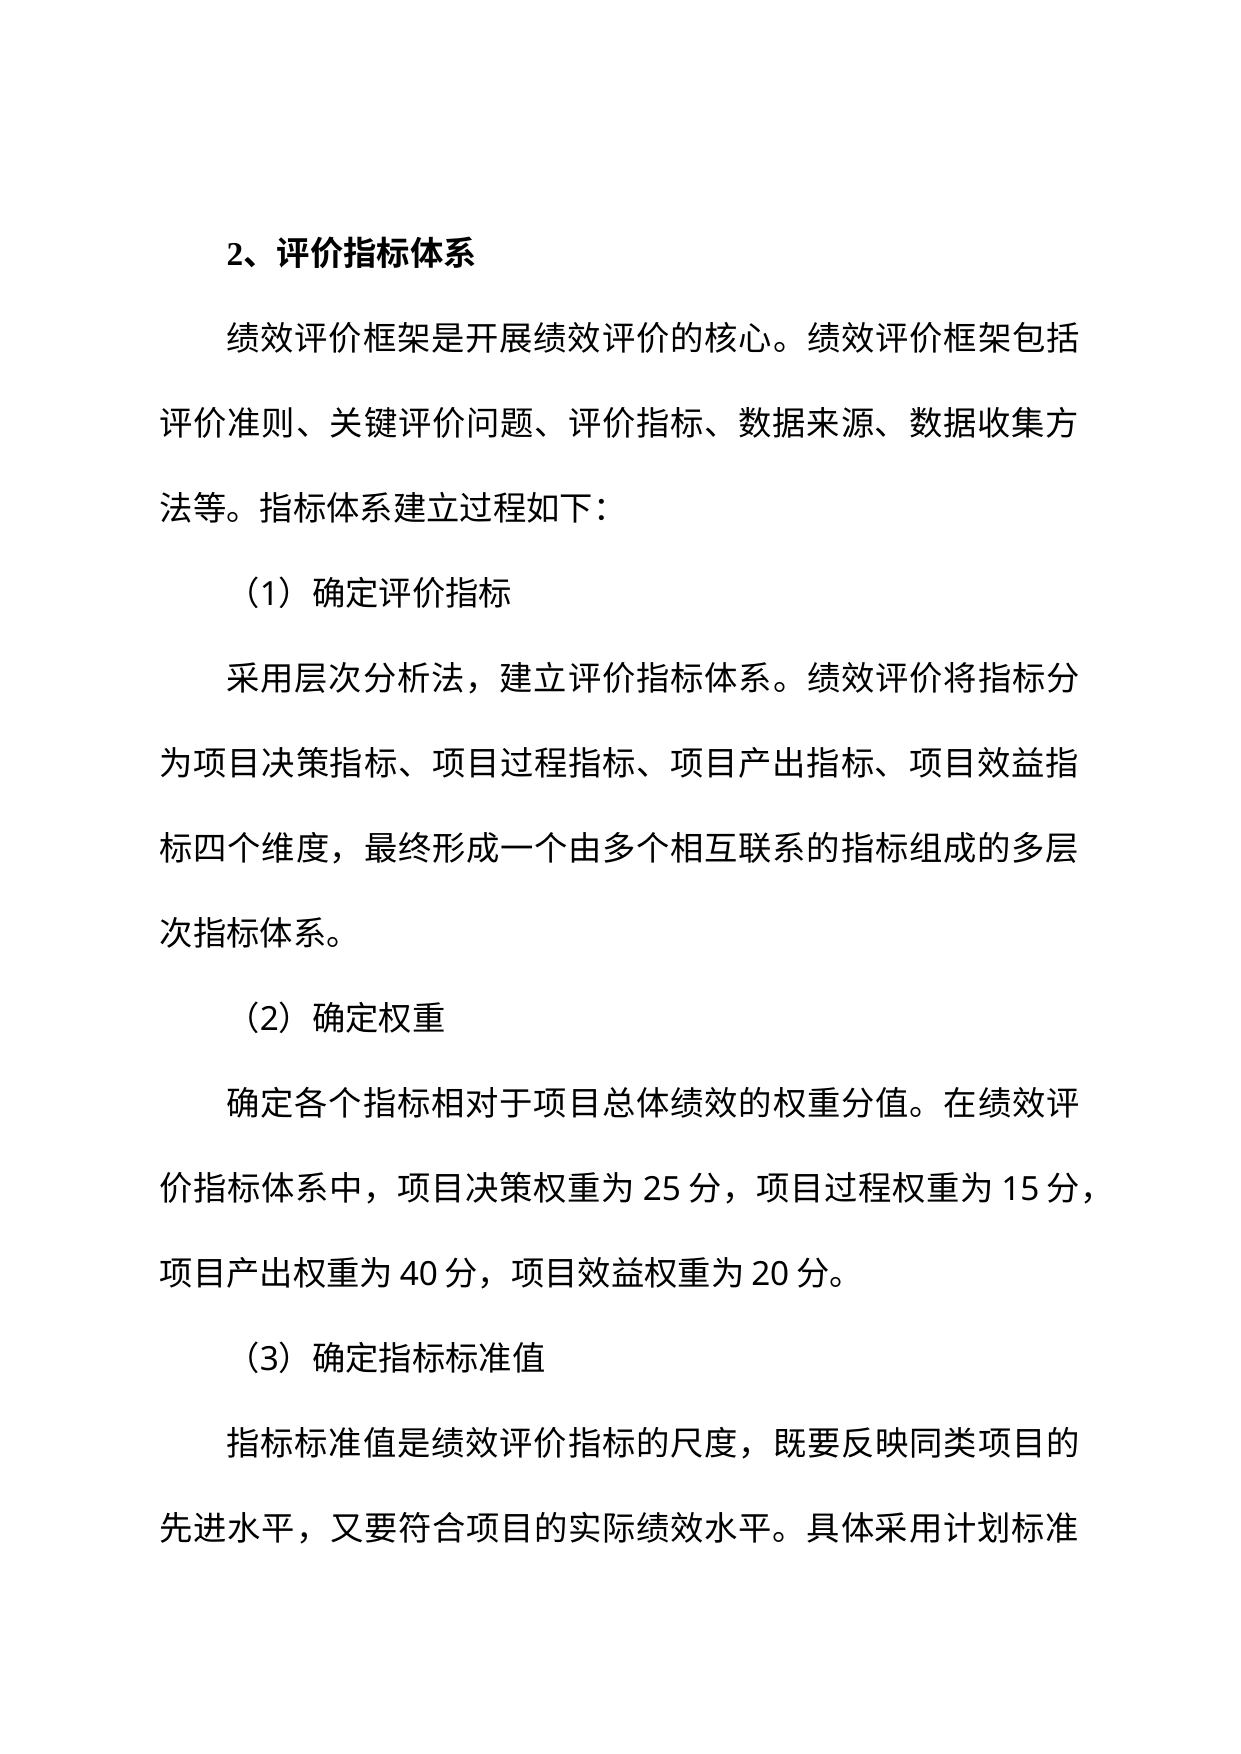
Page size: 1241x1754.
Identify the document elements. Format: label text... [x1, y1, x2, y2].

text 采用层次分析法，建立评价指标体系。绩效评价将指标分为项目决策指标、项目过程指标、项目产出指标、项目效益指标四个维度，最终形成一个由多个相互联系的指标组成的多层次指标体系。 [159, 634, 1081, 974]
text 2、评价指标体系 [159, 209, 1081, 294]
text （2）确定权重 [159, 974, 1081, 1059]
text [159, 1399, 1081, 1569]
text （1）确定评价指标 [159, 549, 1081, 634]
text 绩效评价框架是开展绩效评价的核心。绩效评价框架包括评价准则、关键评价问题、评价指标、数据来源、数据收集方法等。指标体系建立过程如下： [159, 294, 1081, 549]
text （3）确定指标标准值 [159, 1314, 1081, 1399]
text 确定各个指标相对于项目总体绩效的权重分值。在绩效评价指标体系中，项目决策权重为25分，项目过程权重为15分，项目产出权重为40分，项目效益权重为20分。 [159, 1059, 1081, 1314]
